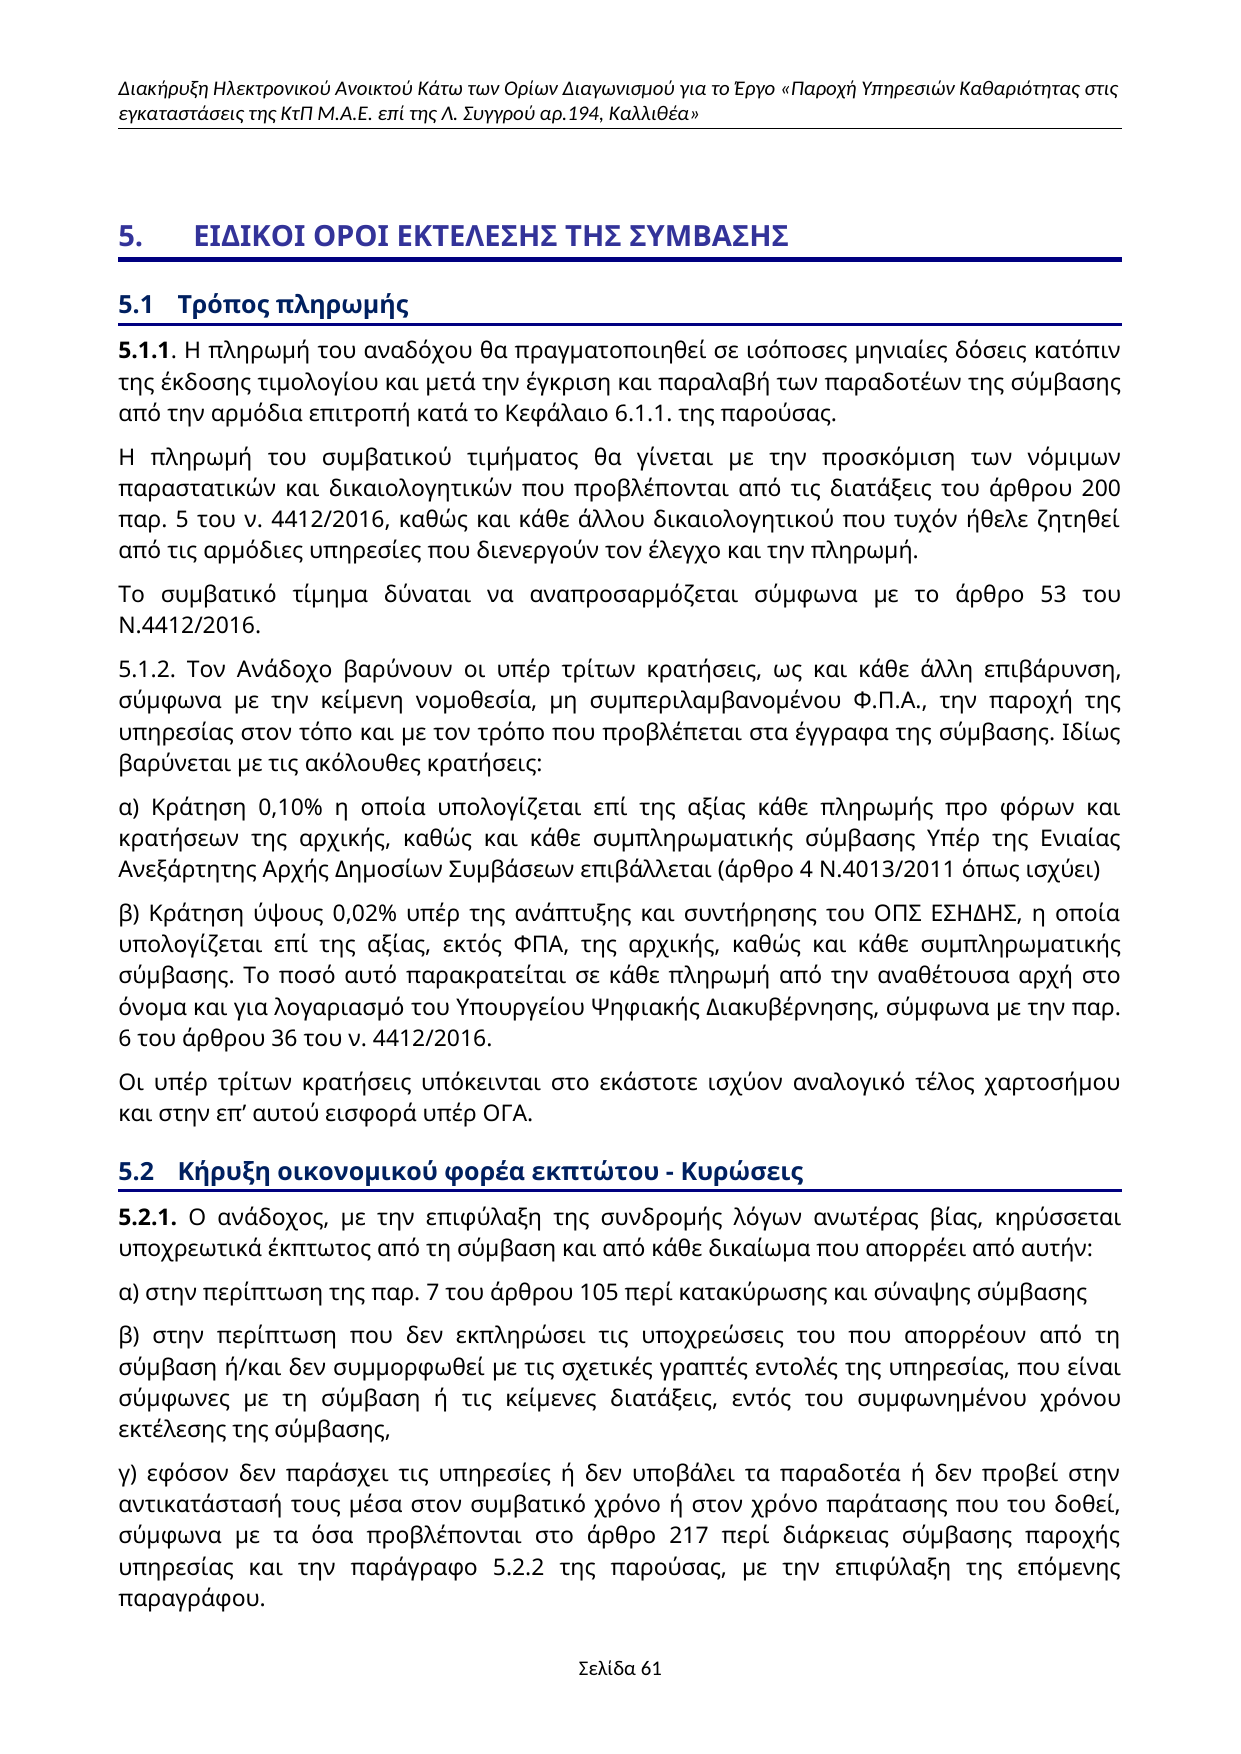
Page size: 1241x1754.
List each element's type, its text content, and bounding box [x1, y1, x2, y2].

text α) Κράτηση 0,10% η οποία υπολογίζεται επί της αξίας κάθε πληρωμής προ φόρων και κρατήσεων της αρχικής, καθώς και κάθε συμπληρωματικής σύμβασης Υπέρ της Ενιαίας Ανεξάρτητης Αρχής Δημοσίων Συμβάσεων επιβάλλεται (άρθρο 4 Ν.4013/2011 όπως ισχύει) [118, 791, 1122, 884]
subtitle 5.2 Κήρυξη οικονομικού φορέα εκπτώτου - Κυρώσεις [118, 1153, 1122, 1189]
text 5.2.1. Ο ανάδοχος, με την επιφύλαξη της συνδρομής λόγων ανωτέρας βίας, κηρύσσεται υποχρεωτικά έκπτωτος από τη σύμβαση και από κάθε δικαίωμα που απορρέει από αυτήν: [118, 1201, 1122, 1263]
text β) Κράτηση ύψους 0,02% υπέρ της ανάπτυξης και συντήρησης του ΟΠΣ ΕΣΗΔΗΣ, η οποία υπολογίζεται επί της αξίας, εκτός ΦΠΑ, της αρχικής, καθώς και κάθε συμπληρωματικής σύμβασης. Το ποσό αυτό παρακρατείται σε κάθε πληρωμή από την αναθέτουσα αρχή στο όνομα και για λογαριασμό του Υπουργείου Ψηφιακής Διακυβέρνησης, σύμφωνα με την παρ. 6 του άρθρου 36 του ν. 4412/2016. [118, 897, 1122, 1053]
text Η πληρωμή του συμβατικού τιμήματος θα γίνεται με την προσκόμιση των νόμιμων παραστατικών και δικαιολογητικών που προβλέπονται από τις διατάξεις του άρθρου 200 παρ. 5 του ν. 4412/2016, καθώς και κάθε άλλου δικαιολογητικού που τυχόν ήθελε ζητηθεί από τις αρμόδιες υπηρεσίες που διενεργούν τον έλεγχο και την πληρωμή. [118, 441, 1122, 566]
subtitle 5. ΕΙΔΙΚΟΙ ΟΡΟΙ ΕΚΤΕΛΕΣΗΣ ΤΗΣ ΣΥΜΒΑΣΗΣ [118, 215, 1122, 257]
text α) στην περίπτωση της παρ. 7 του άρθρου 105 περί κατακύρωσης και σύναψης σύμβασης [118, 1276, 1122, 1307]
text 5.1.2. Toν Ανάδοχο βαρύνουν οι υπέρ τρίτων κρατήσεις, ως και κάθε άλλη επιβάρυνση, σύμφωνα με την κείμενη νομοθεσία, μη συμπεριλαμβανομένου Φ.Π.Α., την παροχή της υπηρεσίας στον τόπο και με τον τρόπο που προβλέπεται στα έγγραφα της σύμβασης. Ιδίως βαρύνεται με τις ακόλουθες κρατήσεις: [118, 653, 1122, 778]
text β) στην περίπτωση που δεν εκπληρώσει τις υποχρεώσεις του που απορρέουν από τη σύμβαση ή/και δεν συμμορφωθεί με τις σχετικές γραπτές εντολές της υπηρεσίας, που είναι σύμφωνες με τη σύμβαση ή τις κείμενες διατάξεις, εντός του συμφωνημένου χρόνου εκτέλεσης της σύμβασης, [118, 1319, 1122, 1444]
text Το συμβατικό τίμημα δύναται να αναπροσαρμόζεται σύμφωνα με το άρθρο 53 του Ν.4412/2016. [118, 578, 1122, 641]
text 5.1.1. Η πληρωμή του αναδόχου θα πραγματοποιηθεί σε ισόποσες μηνιαίες δόσεις κατόπιν της έκδοσης τιμολογίου και μετά την έγκριση και παραλαβή των παραδοτέων της σύμβασης από την αρμόδια επιτροπή κατά το Κεφάλαιο 6.1.1. της παρούσας. [118, 334, 1122, 428]
text γ) εφόσον δεν παράσχει τις υπηρεσίες ή δεν υποβάλει τα παραδοτέα ή δεν προβεί στην αντικατάστασή τους μέσα στον συμβατικό χρόνο ή στον χρόνο παράτασης που του δοθεί, σύμφωνα με τα όσα προβλέπονται στο άρθρο 217 περί διάρκειας σύμβασης παροχής υπηρεσίας και την παράγραφο 5.2.2 της παρούσας, με την επιφύλαξη της επόμενης παραγράφου. [118, 1457, 1122, 1613]
text Οι υπέρ τρίτων κρατήσεις υπόκεινται στο εκάστοτε ισχύον αναλογικό τέλος χαρτοσήμου και στην επ’ αυτού εισφορά υπέρ ΟΓΑ. [118, 1066, 1122, 1128]
subtitle 5.1 Τρόπος πληρωμής [118, 287, 1122, 323]
